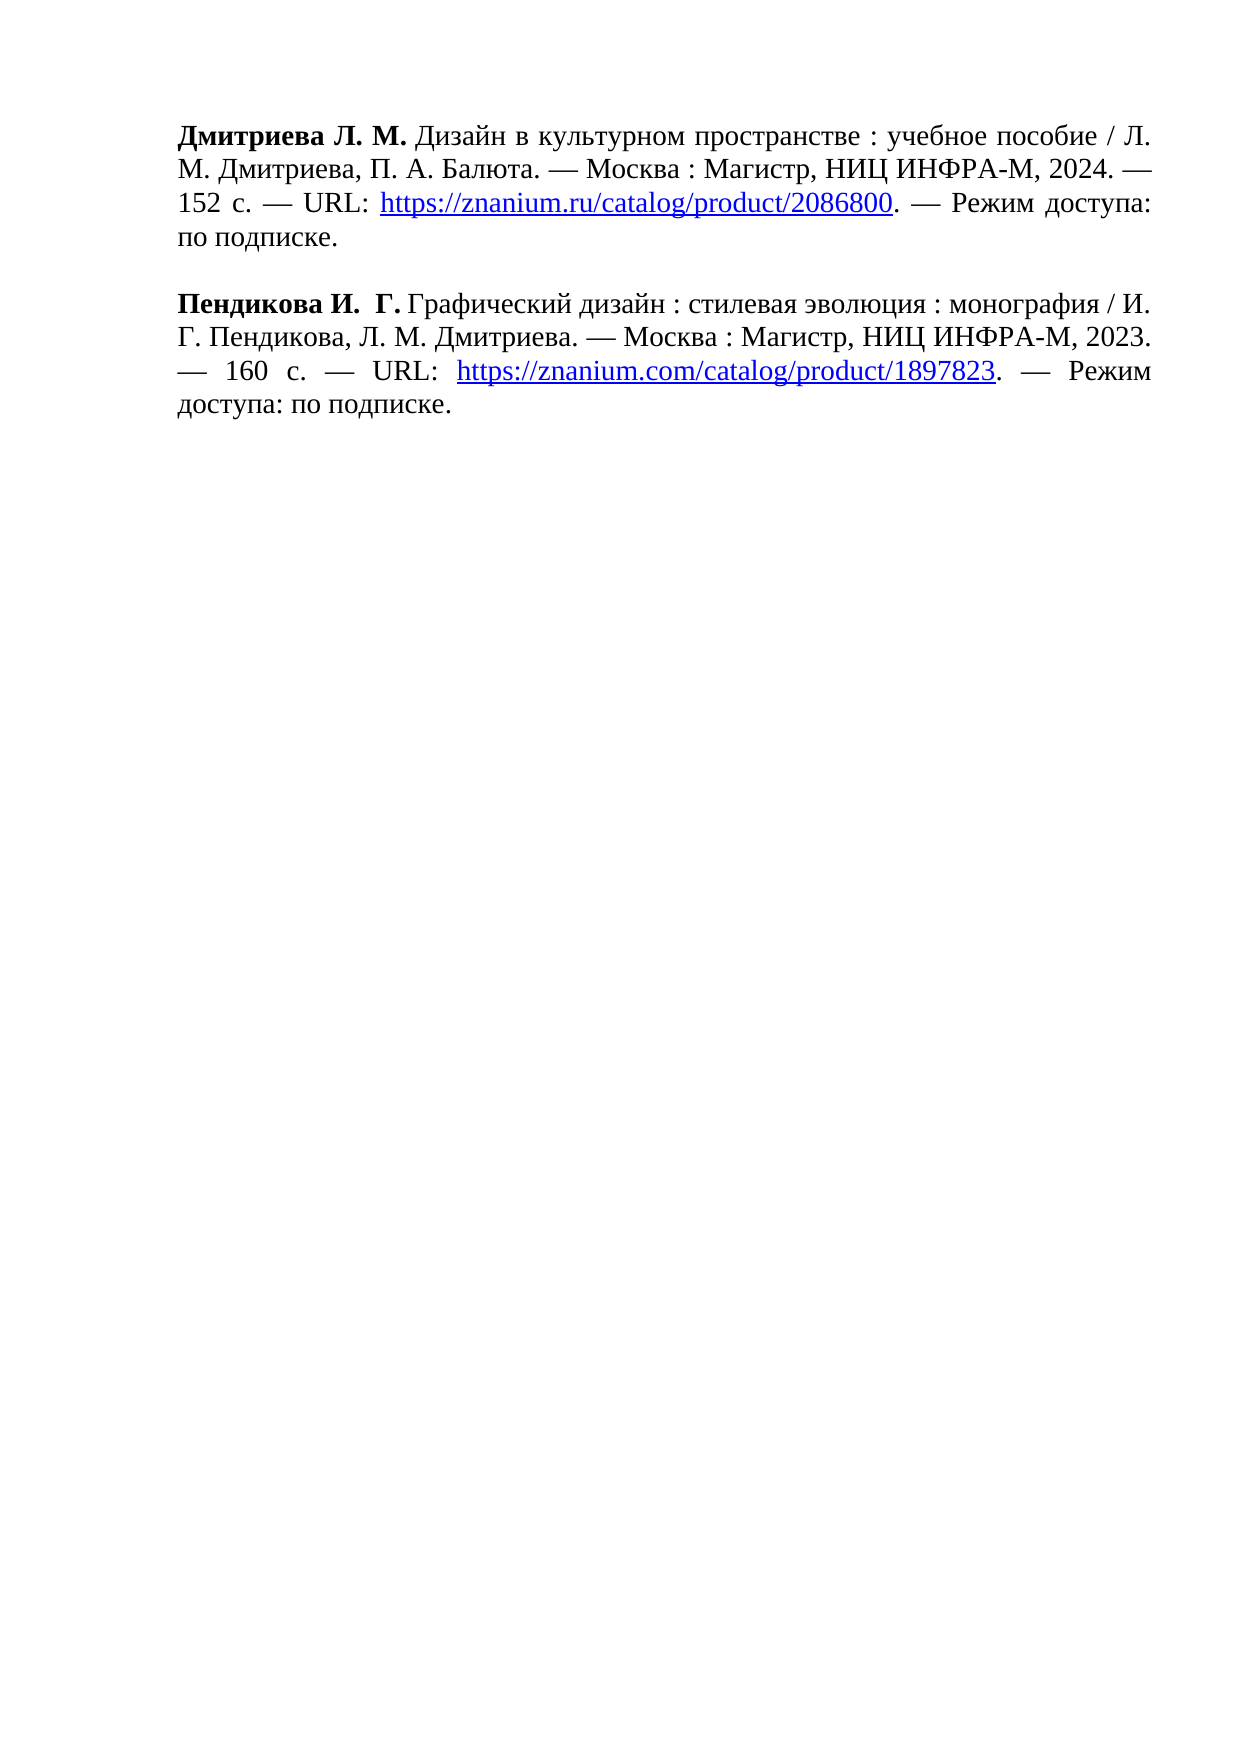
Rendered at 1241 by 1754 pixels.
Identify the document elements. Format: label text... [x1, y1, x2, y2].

text Дмитриева Л. М. Дизайн в культурном пространстве : учебное пособие / Л. М. Дмитриева, П. А. Балюта. — Москва : Магистр, НИЦ ИНФРА-М, 2024. — 152 с. — URL: https://znanium.ru/catalog/product/2086800. — Режим доступа: по подписке. [177, 118, 1152, 252]
text Пендикова И. Г. Графический дизайн : стилевая эволюция : монография / И. Г. Пендикова, Л. М. Дмитриева. — Москва : Магистр, НИЦ ИНФРА-М, 2023. — 160 с. — URL: https://znanium.com/catalog/product/1897823. — Режим доступа: по подписке. [177, 286, 1152, 420]
